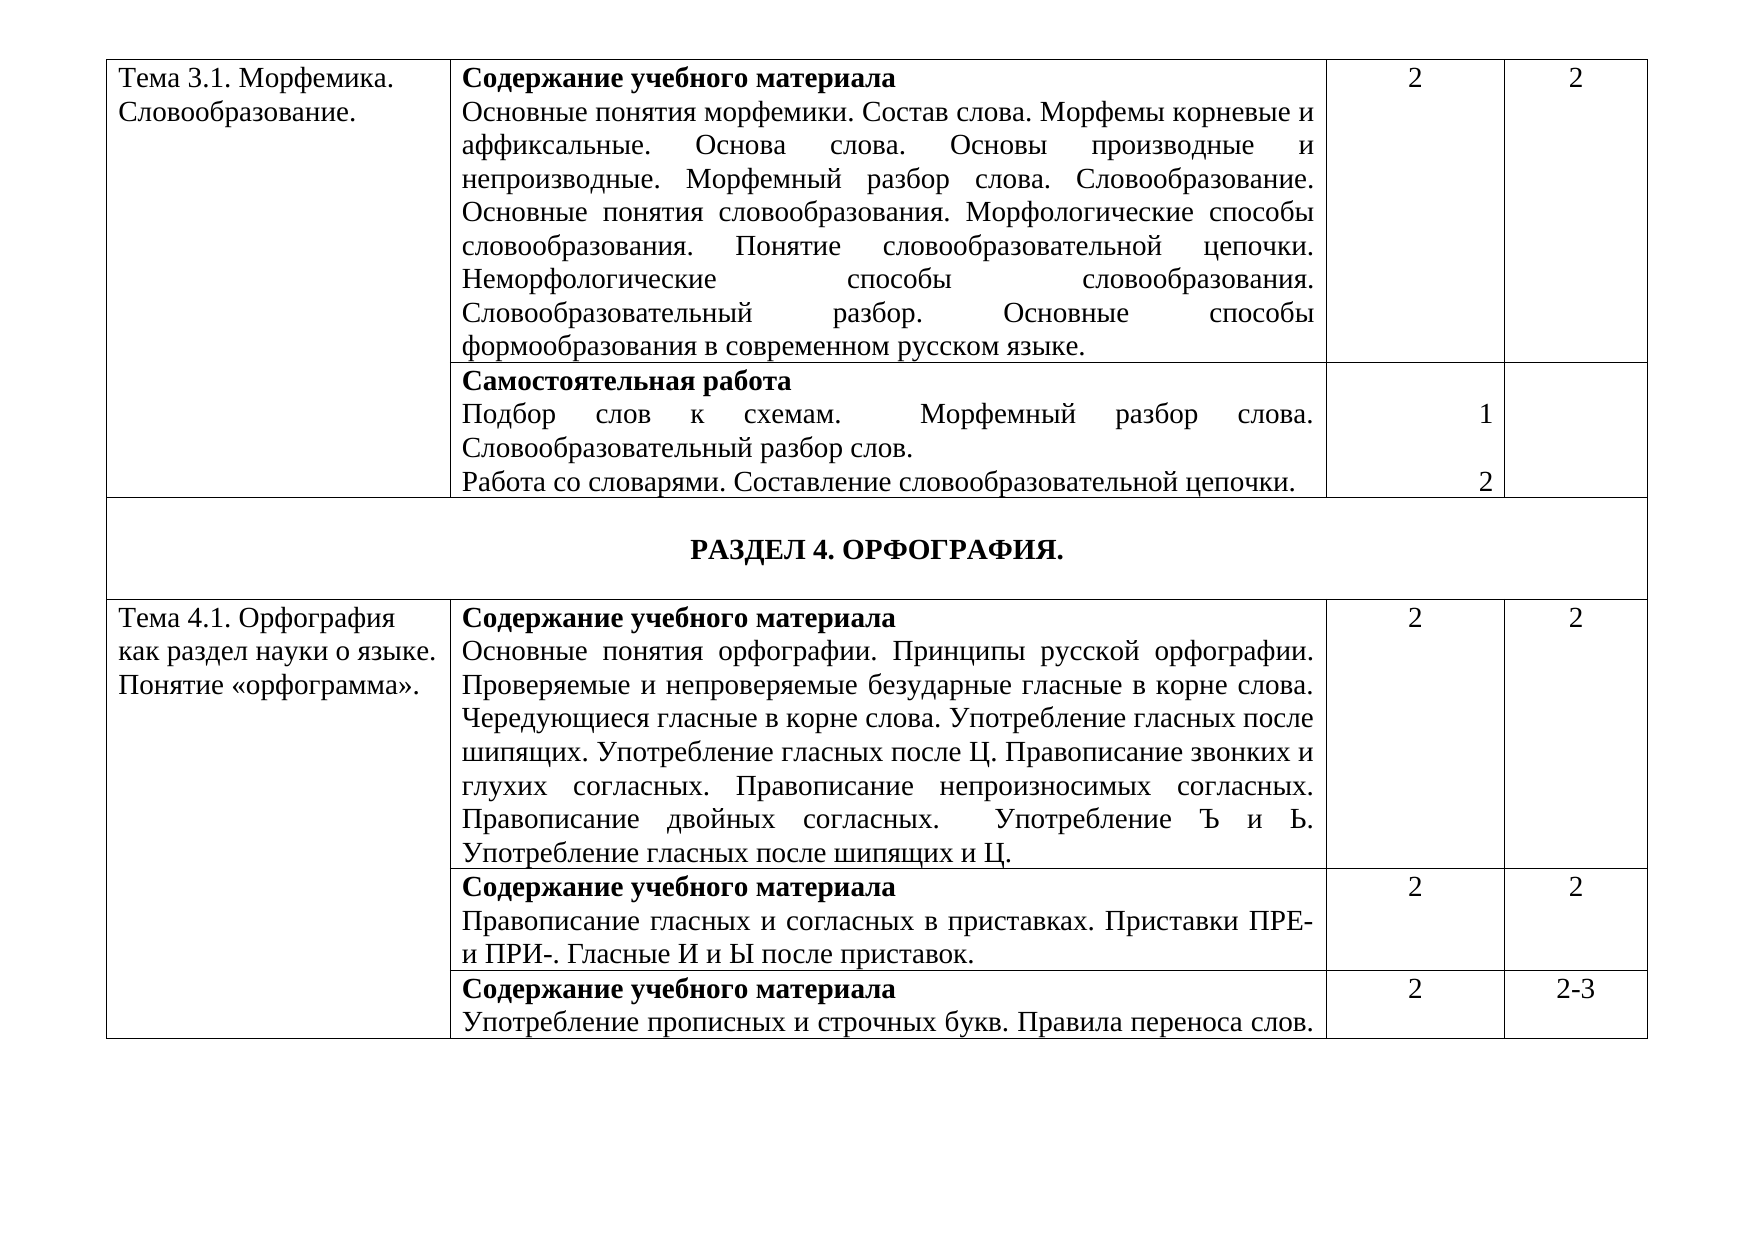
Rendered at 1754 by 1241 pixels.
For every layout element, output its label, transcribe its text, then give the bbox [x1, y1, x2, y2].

table_cell РАЗДЕЛ 4. ОРФОГРАФИЯ. [107, 498, 1647, 599]
table_cell 2 [1505, 600, 1647, 868]
table_cell Содержание учебного материала Правописание гласных и согласных в приставках. Приставки ПРЕ- и ПРИ-. Гласные И и Ы после приставок. [451, 869, 1326, 970]
table_cell Содержание учебного материала Основные понятия орфографии. Принципы русской орфографии. Проверяемые и непроверяемые безударные гласные в корне слова. Чередующиеся гласные в корне слова. Употребление гласных после шипящих. Употребление гласных после Ц. Правописание звонких и глухих согласных. Правописание непроизносимых согласных. Правописание двойных согласных. Употребление Ъ и Ь. Употребление гласных после шипящих и Ц. [451, 600, 1326, 868]
table_cell 2 [1327, 971, 1504, 1038]
table_cell 2 [1505, 60, 1647, 362]
table_cell Самостоятельная работа Подбор слов к схемам. Морфемный разбор слова. Словообразовательный разбор слов. Работа со словарями. Составление словообразовательной цепочки. [451, 363, 1326, 497]
table_cell 2 [1327, 60, 1504, 362]
table_cell 2 [1327, 869, 1504, 970]
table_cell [451, 971, 1326, 1038]
table_cell 2 [1505, 869, 1647, 970]
table_cell 1 2 [1327, 363, 1504, 497]
table_cell [1505, 363, 1647, 497]
table_cell 2-3 [1505, 971, 1647, 1038]
table_cell Тема 4.1. Орфография как раздел науки о языке. Понятие «орфограмма». [107, 600, 450, 1038]
table_cell Содержание учебного материала Основные понятия морфемики. Состав слова. Морфемы корневые и аффиксальные. Основа слова. Основы производные и непроизводные. Морфемный разбор слова. Словообразование. Основные понятия словообразования. Морфологические способы словообразования. Понятие словообразовательной цепочки. Неморфологические способы словообразования. Словообразовательный разбор. Основные способы формообразования в современном русском языке. [451, 60, 1326, 362]
table_cell Тема 3.1. Морфемика. Словообразование. [107, 60, 450, 497]
table_cell 2 [1327, 600, 1504, 868]
